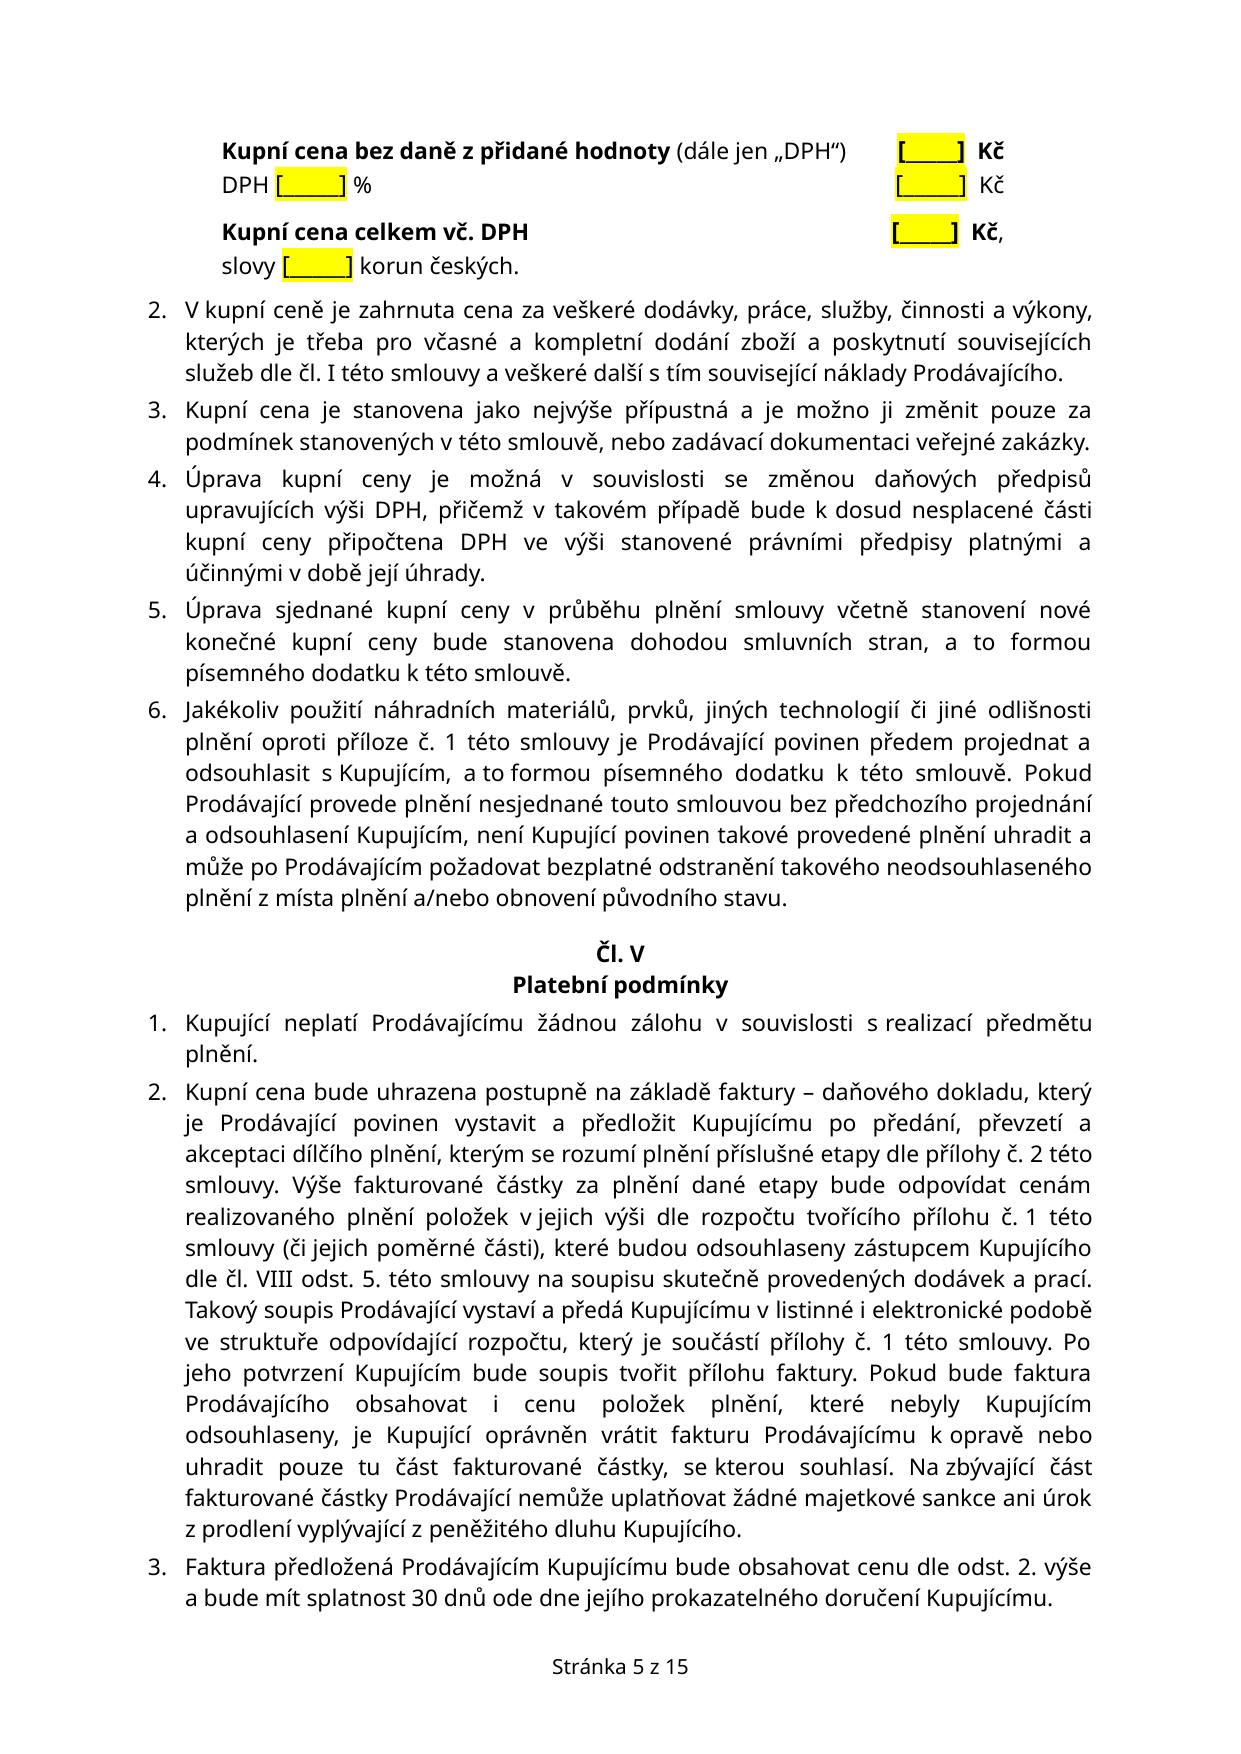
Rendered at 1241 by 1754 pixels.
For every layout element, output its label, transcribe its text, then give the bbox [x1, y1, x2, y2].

text DPH [_____] % [_____] Kč [347, 167, 895, 201]
text Kupní cena bez daně z přidané hodnoty (dále jen „DPH“) [_____] Kč [965, 133, 1093, 167]
subtitle Jakékoliv použití náhradních materiálů, prvků, jiných technologií či jiné odlišnosti plnění oproti příloze č. 1 této smlouvy je Prodávající povinen předem projednat a odsouhlasit s Kupujícím, a to formou písemného dodatku k této smlouvě. Pokud Prodávající provede plnění nesjednané touto smlouvou bez předchozího projednání a odsouhlasení Kupujícím, není Kupující povinen takové provedené plnění uhradit a může po Prodávajícím požadovat bezplatné odstranění takového neodsouhlaseného plnění z místa plnění a/nebo obnovení původního stavu. [148, 694, 1093, 913]
text DPH [_____] % [_____] Kč [967, 167, 1093, 201]
text DPH [_____] % [_____] Kč [221, 167, 275, 201]
subtitle Faktura předložená Prodávajícím Kupujícímu bude obsahovat cenu dle odst. 2. výše a bude mít splatnost 30 dnů ode dne jejího prokazatelného doručení Kupujícímu. [148, 1550, 1093, 1613]
subtitle Úprava sjednané kupní ceny v průběhu plnění smlouvy včetně stanovení nové konečné kupní ceny bude stanovena dohodou smluvních stran, a to formou písemného dodatku k této smlouvě. [148, 594, 1093, 688]
subtitle Kupní cena bude uhrazena postupně na základě faktury – daňového dokladu, který je Prodávající povinen vystavit a předložit Kupujícímu po předání, převzetí a akceptaci dílčího plnění, kterým se rozumí plnění příslušné etapy dle přílohy č. 2 této smlouvy. Výše fakturované částky za plnění dané etapy bude odpovídat cenám realizovaného plnění položek v jejich výši dle rozpočtu tvořícího přílohu č. 1 této smlouvy (či jejich poměrné části), které budou odsouhlaseny zástupcem Kupujícího dle čl. VIII odst. 5. této smlouvy na soupisu skutečně provedených dodávek a prací. Takový soupis Prodávající vystaví a předá Kupujícímu v listinné i elektronické podobě ve struktuře odpovídající rozpočtu, který je součástí přílohy č. 1 této smlouvy. Po jeho potvrzení Kupujícím bude soupis tvořit přílohu faktury. Pokud bude faktura Prodávajícího obsahovat i cenu položek plnění, které nebyly Kupujícím odsouhlaseny, je Kupující oprávněn vrátit fakturu Prodávajícímu k opravě nebo uhradit pouze tu část fakturované částky, se kterou souhlasí. Na zbývající část fakturované částky Prodávající nemůže uplatňovat žádné majetkové sankce ani úrok z prodlení vyplývající z peněžitého dluhu Kupujícího. [148, 1075, 1093, 1544]
subtitle Úprava kupní ceny je možná v souvislosti se změnou daňových předpisů upravujících výši DPH, přičemž v takovém případě bude k dosud nesplacené části kupní ceny připočtena DPH ve výši stanovené právními předpisy platnými a účinnými v době její úhrady. [148, 463, 1093, 588]
text Kupní cena celkem vč. DPH [_____] Kč, [221, 213, 1093, 248]
text slovy [_____] korun českých. [221, 248, 282, 282]
subtitle Kupující neplatí Prodávajícímu žádnou zálohu v souvislosti s realizací předmětu plnění. [148, 1007, 1093, 1069]
text slovy [_____] korun českých. [353, 248, 1093, 282]
subtitle Platební podmínky [148, 969, 1093, 1000]
subtitle Kupní cena je stanovena jako nejvýše přípustná a je možno ji změnit pouze za podmínek stanovených v této smlouvě, nebo zadávací dokumentaci veřejné zakázky. [148, 394, 1093, 457]
text Kupní cena bez daně z přidané hodnoty (dále jen „DPH“) [_____] Kč [221, 133, 897, 167]
subtitle Čl. V [148, 938, 1093, 969]
subtitle V kupní ceně je zahrnuta cena za veškeré dodávky, práce, služby, činnosti a výkony, kterých je třeba pro včasné a kompletní dodání zboží a poskytnutí souvisejících služeb dle čl. I této smlouvy a veškeré další s tím související náklady Prodávajícího. [148, 294, 1093, 388]
